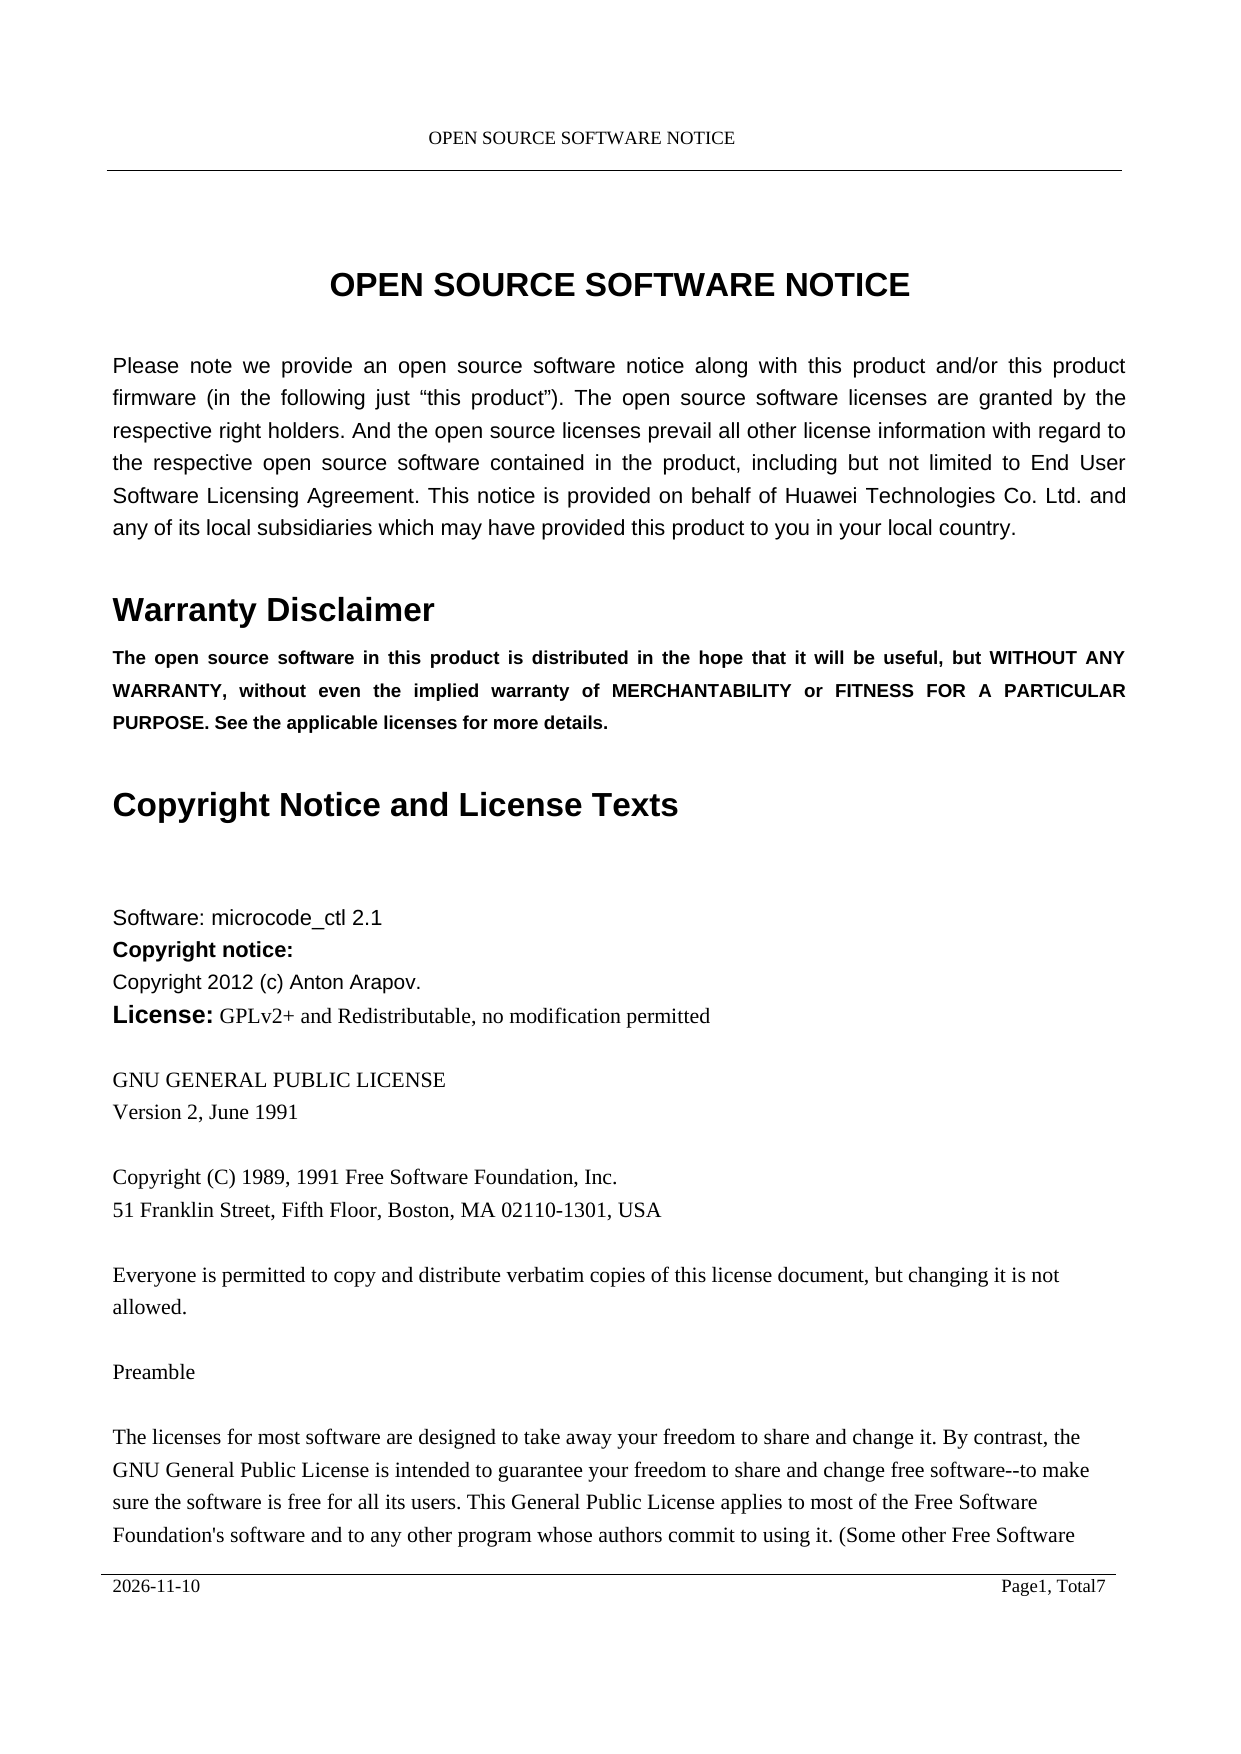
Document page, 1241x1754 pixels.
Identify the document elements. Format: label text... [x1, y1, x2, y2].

text Software: microcode_ctl 2.1 [112, 901, 1128, 933]
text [112, 998, 1128, 1551]
text Copyright notice: [112, 933, 1128, 966]
text The open source software in this product is distributed in the hope that it will be useful, but WITHOUT ANY WARRANTY, without even the implied warranty of MERCHANTABILITY or FITNESS FOR A PARTICULAR PURPOSE. See the applicable licenses for more details. [112, 641, 1128, 739]
text Please note we provide an open source software notice along with this product and/or this product firmware (in the following just “this product”). The open source software licenses are granted by the respective right holders. And the open source licenses prevail all other license information with regard to the respective open source software contained in the product, including but not limited to End User Software Licensing Agreement. This notice is provided on behalf of Huawei Technologies Co. Ltd. and any of its local subsidiaries which may have provided this product to you in your local country. [112, 349, 1128, 544]
text Copyright 2012 (c) Anton Arapov. [112, 966, 1128, 998]
text Warranty Disclaimer [112, 576, 1128, 641]
text OPEN SOURCE SOFTWARE NOTICE [112, 251, 1128, 316]
text Copyright Notice and License Texts [112, 771, 1128, 836]
